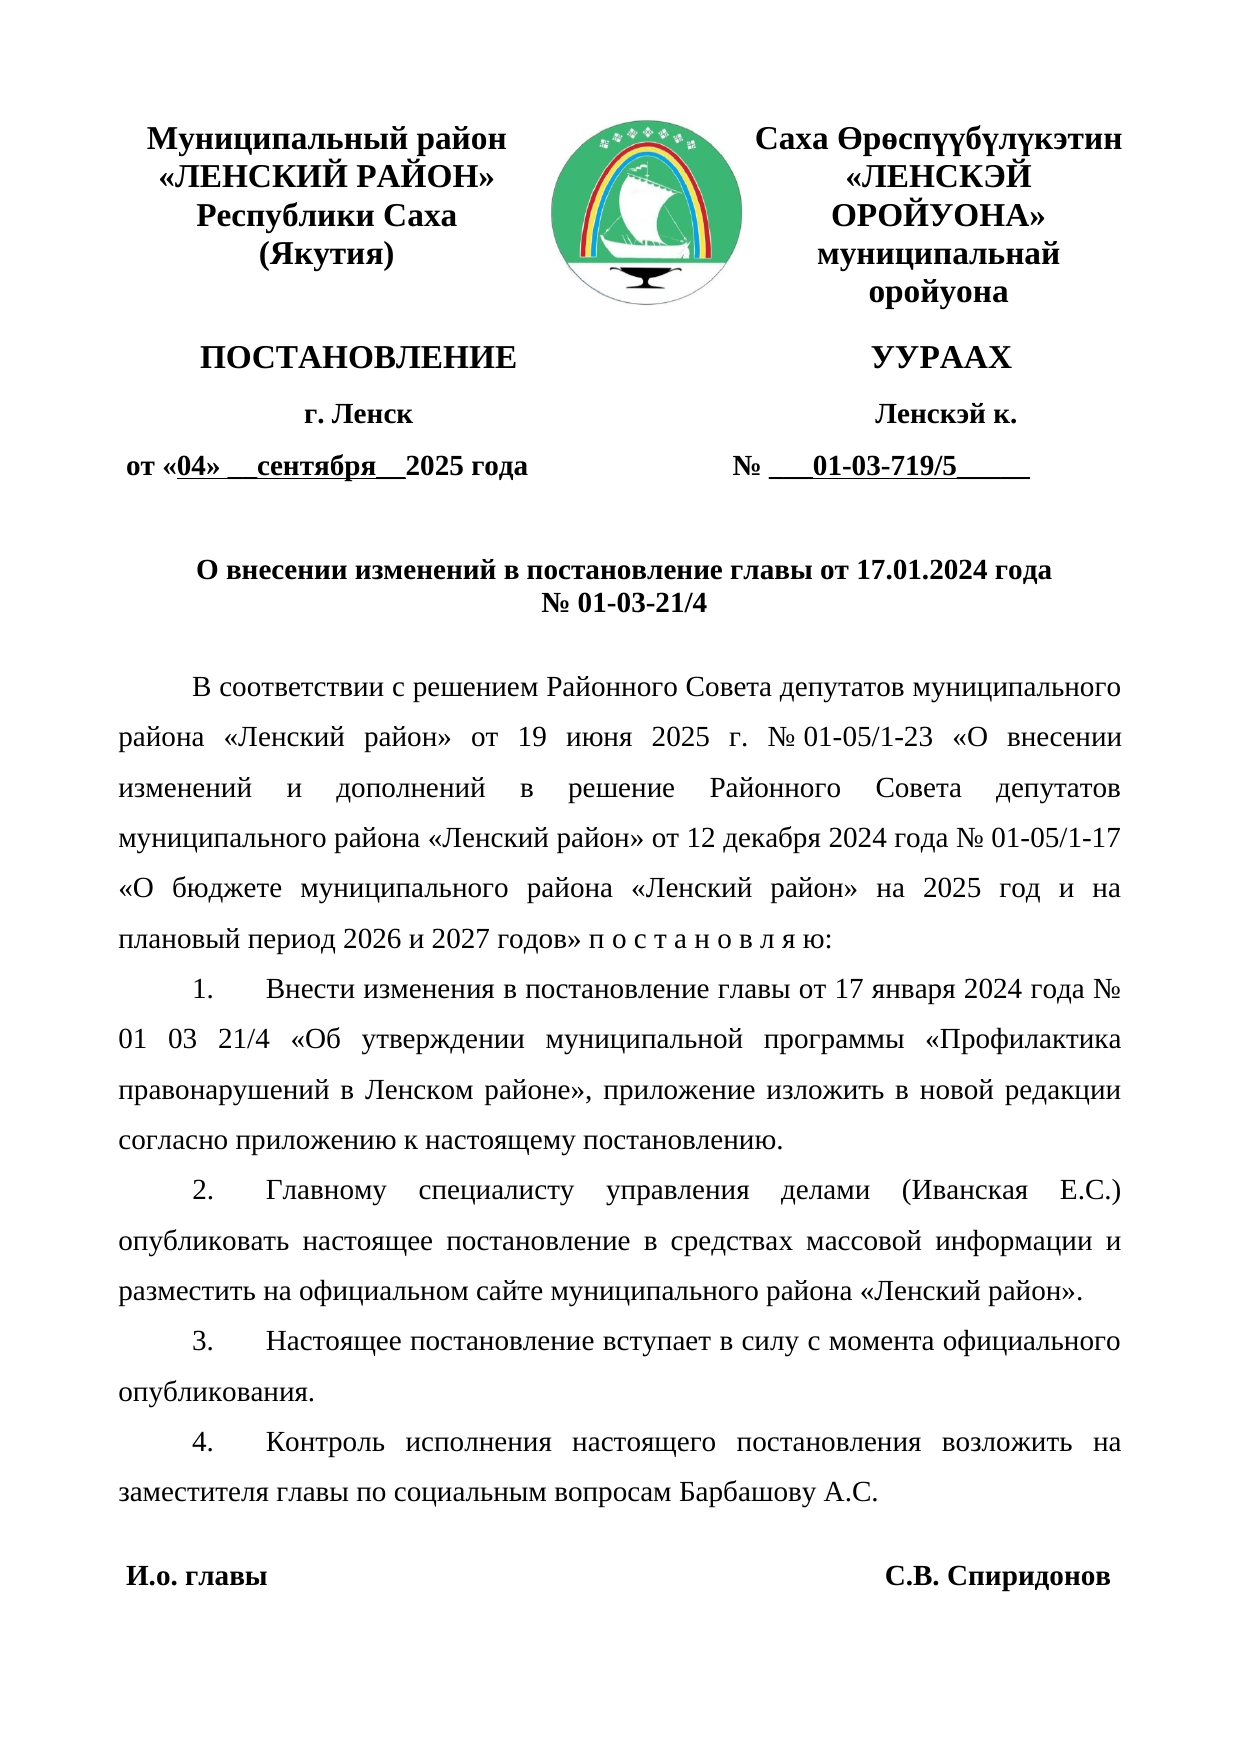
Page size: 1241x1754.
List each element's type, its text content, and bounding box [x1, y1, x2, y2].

list Настоящее постановление вступает в силу с момента официального опубликования. [118, 1323, 1122, 1407]
table_cell О внесении изменений в постановление главы от 17.01.2024 года № 01-03-21/4 [115, 518, 1133, 619]
table_header Муниципальный район «ЛЕНСКИЙ РАЙОН» Республики Саха (Якутия) [115, 118, 539, 337]
table_header Саха Өрөспүүбүлүкэтин «ЛЕНСКЭЙ ОРОЙУОНА» муниципальнай оройуона [750, 118, 1127, 337]
list Контроль исполнения настоящего постановления возложить на заместителя главы по социальным вопросам Барбашову А.С. [118, 1424, 1122, 1508]
list Главному специалисту управления делами (Иванская Е.С.) опубликовать настоящее постановление в средствах массовой информации и разместить на официальном сайте муниципального района «Ленский район». [118, 1172, 1122, 1307]
list Внести изменения в постановление главы от 17 января 2024 года № 01 03 21/4 «Об утверждении муниципальной программы «Профилактика правонарушений в Ленском районе», приложение изложить в новой редакции согласно приложению к настоящему постановлению. [118, 971, 1122, 1156]
table_header [539, 118, 749, 337]
picture [550, 118, 744, 306]
table_cell УУРААХ [603, 337, 1130, 397]
table_cell ПОСТАНОВЛЕНИЕ [115, 337, 602, 397]
table_cell г. Ленск [115, 397, 602, 448]
table_cell от «04» __сентября__2025 года № ___01-03-719/5_____ [115, 449, 1130, 518]
table_header И.о. главы [115, 1525, 602, 1592]
table_cell Ленскэй к. [603, 397, 1130, 448]
text В соответствии с решением Районного Совета депутатов муниципального района «Ленский район» от 19 июня 2025 г. № 01-05/1-23 «О внесении изменений и дополнений в решение Районного Совета депутатов муниципального района «Ленский район» от 12 декабря 2024 года № 01-05/1-17 «О бюджете муниципального района «Ленский район» на 2025 год и на плановый период 2026 и 2027 годов» п о с т а н о в л я ю: [118, 669, 1122, 954]
table_header С.В. Спиридонов [602, 1525, 1122, 1592]
